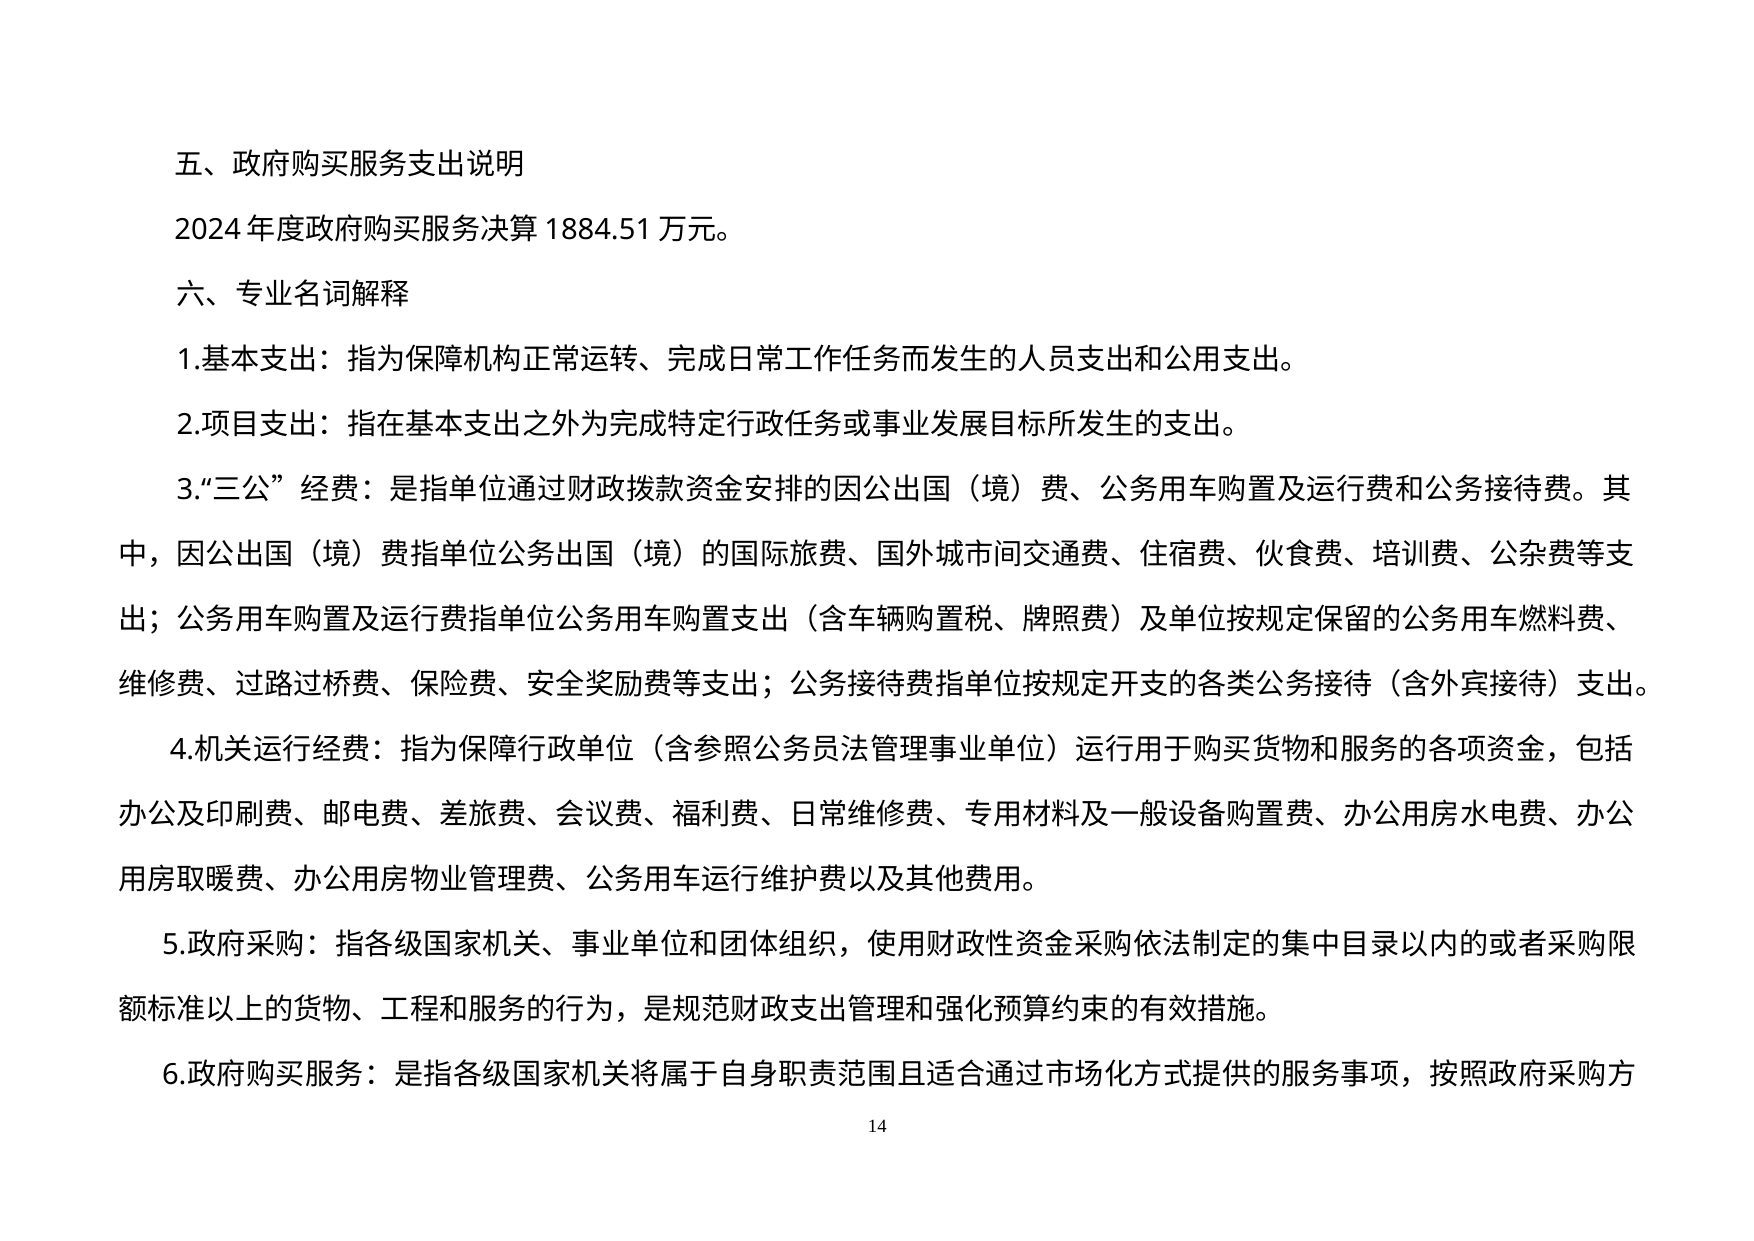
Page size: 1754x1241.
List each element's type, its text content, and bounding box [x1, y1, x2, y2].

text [118, 1039, 1636, 1104]
text 5.政府采购：指各级国家机关、事业单位和团体组织，使用财政性资金采购依法制定的集中目录以内的或者采购限额标准以上的货物、工程和服务的行为，是规范财政支出管理和强化预算约束的有效措施。 [118, 909, 1636, 1039]
text 4.机关运行经费：指为保障行政单位（含参照公务员法管理事业单位）运行用于购买货物和服务的各项资金，包括办公及印刷费、邮电费、差旅费、会议费、福利费、日常维修费、专用材料及一般设备购置费、办公用房水电费、办公用房取暖费、办公用房物业管理费、公务用车运行维护费以及其他费用。 [118, 714, 1636, 909]
text 2.项目支出：指在基本支出之外为完成特定行政任务或事业发展目标所发生的支出。 [118, 389, 1636, 454]
text 3.“三公”经费：是指单位通过财政拨款资金安排的因公出国（境）费、公务用车购置及运行费和公务接待费。其中，因公出国（境）费指单位公务出国（境）的国际旅费、国外城市间交通费、住宿费、伙食费、培训费、公杂费等支出；公务用车购置及运行费指单位公务用车购置支出（含车辆购置税、牌照费）及单位按规定保留的公务用车燃料费、维修费、过路过桥费、保险费、安全奖励费等支出；公务接待费指单位按规定开支的各类公务接待（含外宾接待）支出。 [118, 454, 1636, 714]
text 六、专业名词解释 [118, 259, 1636, 324]
text 1.基本支出：指为保障机构正常运转、完成日常工作任务而发生的人员支出和公用支出。 [118, 324, 1636, 389]
text 五、政府购买服务支出说明 [118, 129, 1636, 194]
text 2024年度政府购买服务决算1884.51万元。 [118, 194, 1636, 259]
